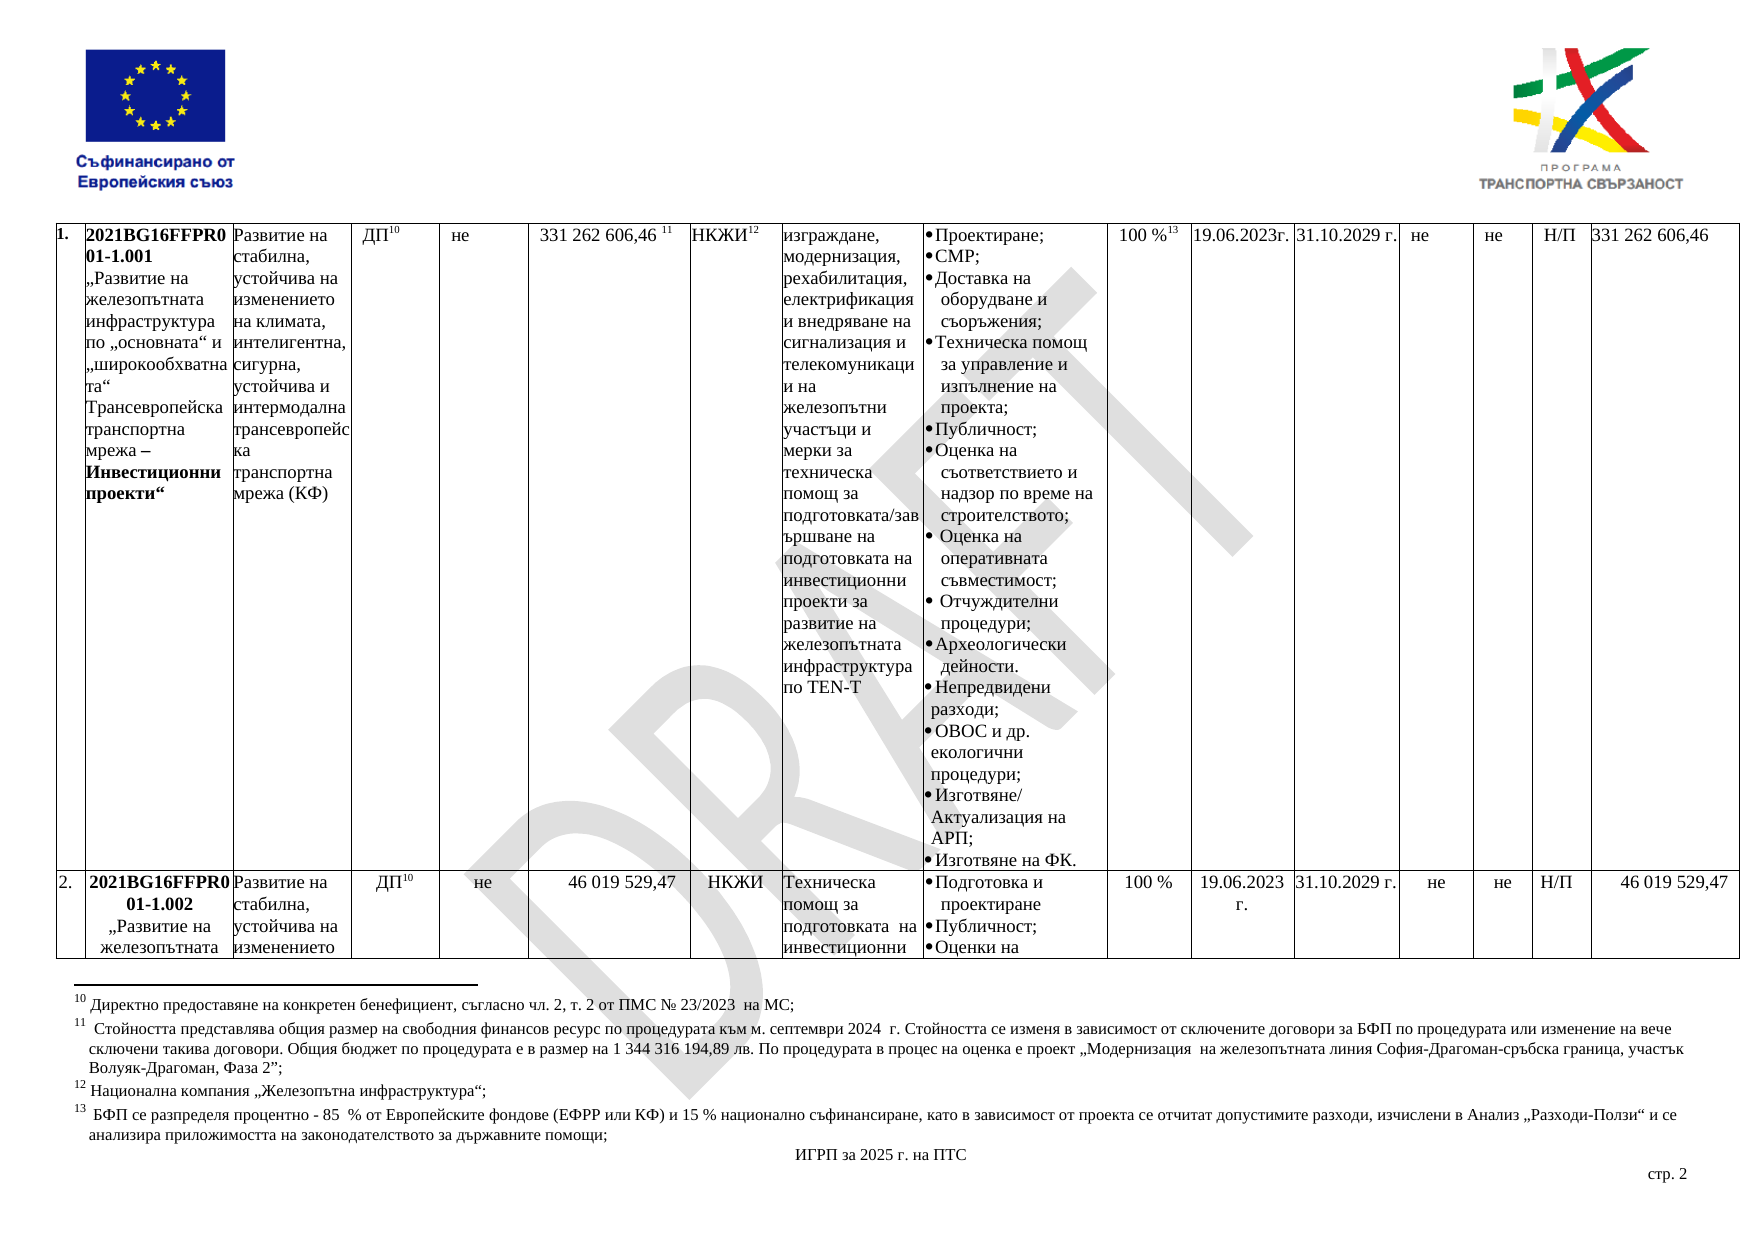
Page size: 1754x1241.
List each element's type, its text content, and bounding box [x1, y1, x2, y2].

table_cell 331 262 606,46 [529, 224, 690, 870]
table_cell не [1400, 871, 1473, 958]
table_cell Проектиране; СМР; Доставка на оборудване и съоръжения; Техническа помощ за управление и изпълнение на проекта; Публичност; Оценка на съответствието и надзор по време на строителството; Оценка на оперативната съвместимост; Отчуждителни процедури; Археологически дейности. Непредвидени разходи; ОВОС и др. екологични процедури; Изготвяне/Актуализация на АРП; Изготвяне на ФК. [924, 224, 1107, 870]
table_cell Развитие на стабилна, устойчива на изменението на климата, интелигентна, сигурна, устойчива и интермодална трансевропейска транспортна мрежа (КФ) [234, 224, 351, 870]
table_cell НКЖИ [691, 871, 782, 958]
table_cell 100 % [1108, 224, 1191, 870]
table_cell Н/П [1533, 224, 1591, 870]
table_cell Н/П [1533, 871, 1591, 958]
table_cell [86, 871, 233, 958]
table_cell не [1474, 224, 1532, 870]
table_cell 1. [57, 224, 85, 870]
table_cell 46 019 529,47 [1592, 871, 1739, 958]
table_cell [924, 871, 1107, 958]
table_cell 2021BG16FFPR001-1.001 „Развитие на железопътната инфраструктура по „основната“ и „широкообхватната“ Трансевропейска транспортна мрежа – Инвестиционни проекти“ [86, 224, 233, 870]
table_cell не [440, 871, 528, 958]
table_cell ДП [352, 224, 439, 870]
table_cell 31.10.2029 г. [1295, 224, 1399, 870]
table_cell 100 % [1108, 871, 1191, 958]
table_cell изграждане, модернизация, рехабилитация, електрификация и внедряване на сигнализация и телекомуникации на железопътни участъци и мерки за техническа помощ за подготовката/завършване на подготовката на инвестиционни проекти за развитие на железопътната инфраструктура по ТEN-T [783, 224, 923, 870]
table_cell не [440, 224, 528, 870]
table_cell 2. [57, 871, 85, 958]
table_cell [234, 871, 351, 958]
table_cell 19.06.2023г. [1192, 224, 1294, 870]
table_cell ДП10 [352, 871, 439, 958]
table_cell 19.06.2023 г. [1192, 871, 1294, 958]
table_cell не [1400, 224, 1473, 870]
table_cell НКЖИ [691, 224, 782, 870]
table_cell 31.10.2029 г. [1295, 871, 1399, 958]
table_cell 331 262 606,46 [1592, 224, 1739, 870]
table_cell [783, 871, 923, 958]
table_cell 46 019 529,47 [529, 871, 690, 958]
table_cell не [1474, 871, 1532, 958]
